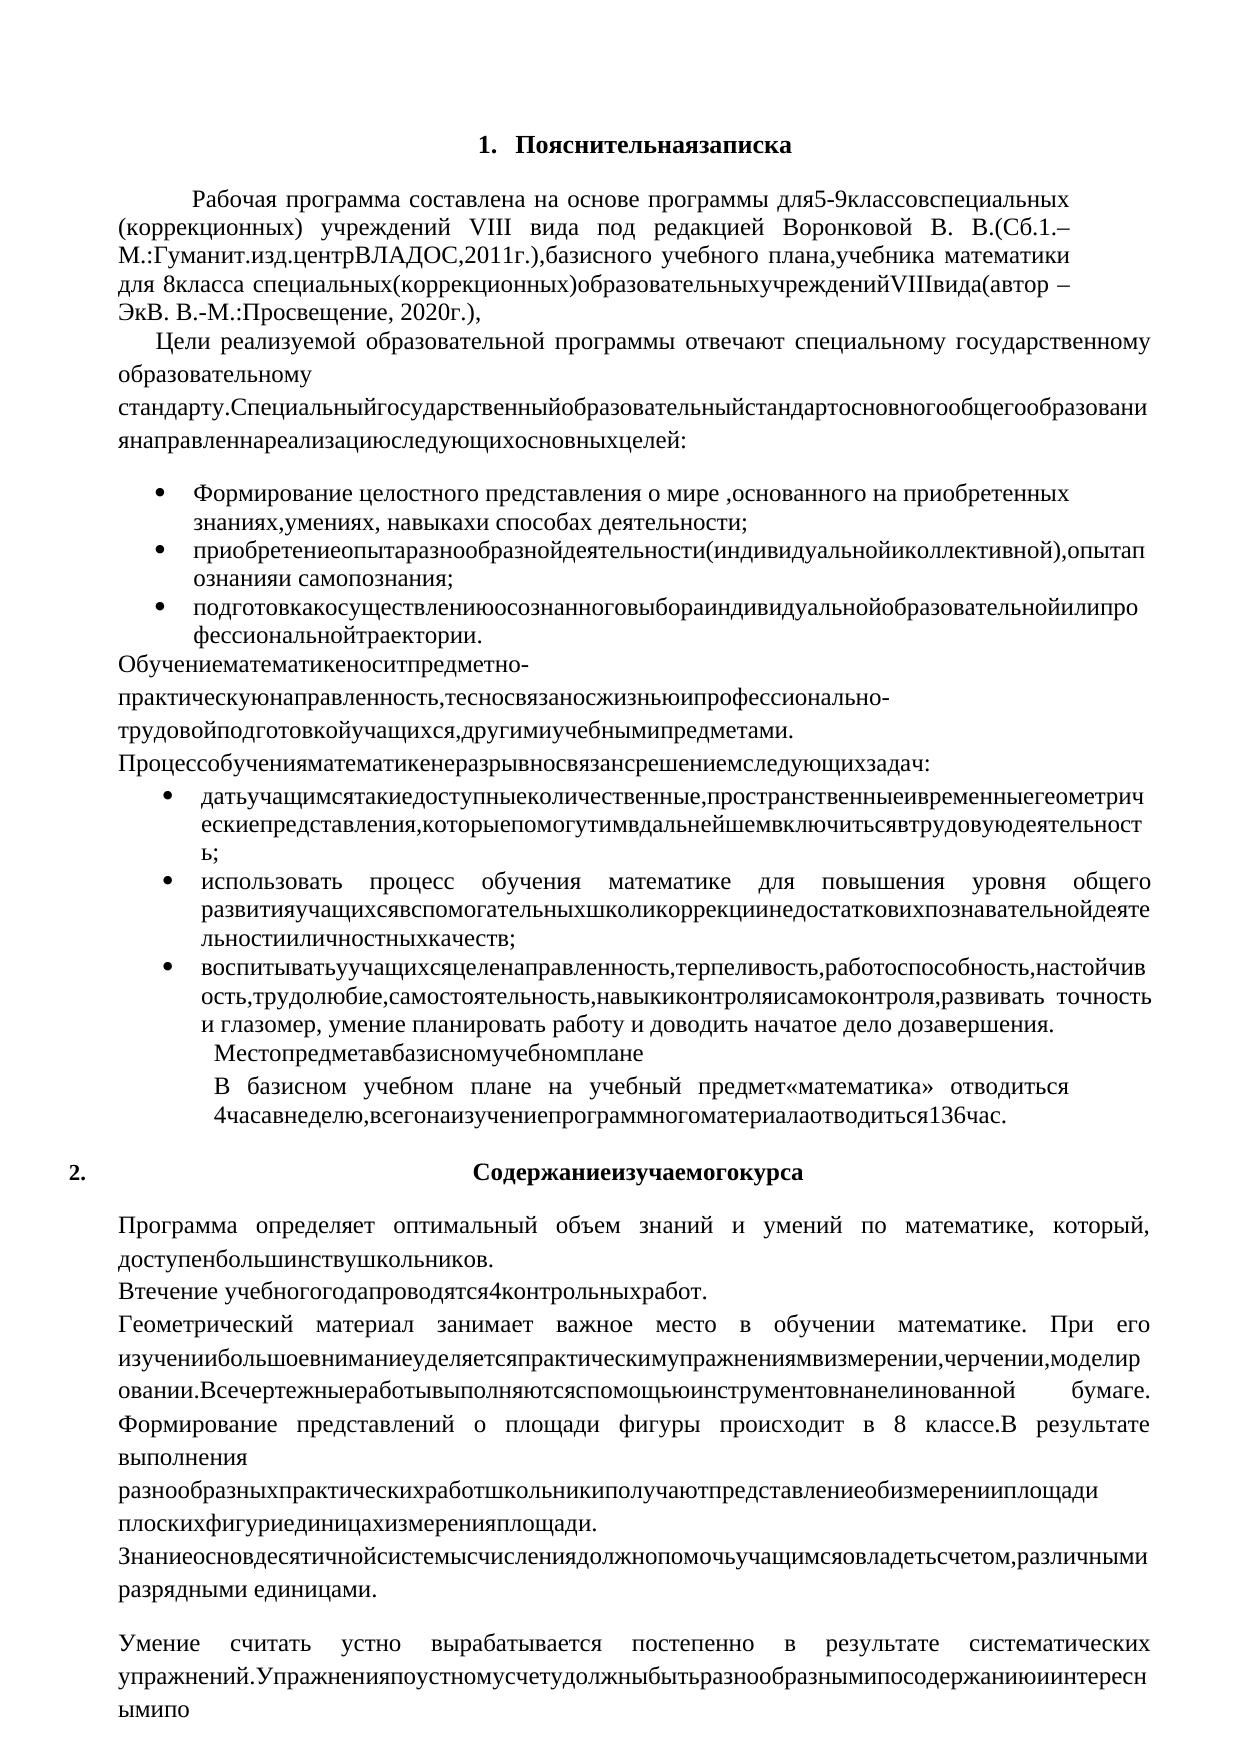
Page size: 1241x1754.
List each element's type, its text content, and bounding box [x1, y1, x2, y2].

text Цели реализуемой образовательной программы отвечают специальному государственному образовательному стандарту.Специальныйгосударственныйобразовательныйстандартосновногообщегообразованиянаправленнареализациюследующихосновныхцелей: [118, 326, 1152, 454]
list подготовкакосуществлениюосознанноговыбораиндивидуальнойобразовательнойилипрофессиональнойтраектории. [156, 593, 1151, 649]
text Рабочая программа составлена на основе программы для5-9классовспециальных (коррекционных) учреждений VIII вида под редакцией Воронковой В. В.(Сб.1.–М.:Гуманит.изд.центрВЛАДОС,2011г.),базисного учебного плана,учебника математики для 8класса специальных(коррекционных)образовательныхучрежденийVIIIвида(автор – ЭкВ. В.-М.:Просвещение, 2020г.), [118, 185, 1070, 326]
list Пояснительнаязаписка [478, 129, 1203, 159]
text Втечение учебногогодапроводятся4контрольныхработ. [118, 1277, 1203, 1305]
text Геометрический материал занимает важное место в обучении математике. При его изучениибольшоевниманиеуделяетсяпрактическимупражнениямвизмерении,черчении,моделировании.Всечертежныеработывыполняютсяспомощьюинструментовнанелинованной бумаге. Формирование представлений о площади фигуры происходит в 8 классе.В результате выполнения разнообразныхпрактическихработшкольникиполучаютпредставлениеобизмеренииплощади плоскихфигуриединицахизмеренияплощади. [118, 1309, 1151, 1536]
text Процессобученияматематикенеразрывносвязансрешениемследующихзадач: [118, 748, 1203, 777]
list датьучащимсятакиедоступныеколичественные,пространственныеивременныегеометрическиепредставления,которыепомогутимвдальнейшемвключитьсявтрудовуюдеятельность; [163, 782, 1151, 866]
text Местопредметавбазисномучебномплане [214, 1038, 1203, 1067]
subtitle Содержаниеизучаемогокурса [69, 1157, 1201, 1186]
list воспитыватьуучащихсяцеленаправленность,терпеливость,работоспособность,настойчивость,трудолюбие,самостоятельность,навыкиконтроляисамоконтроля,развивать точность и глазомер, умение планировать работу и доводить начатое дело дозавершения. [163, 952, 1152, 1038]
text Умение считать устно вырабатывается постепенно в результате систематических упражнений.Упражненияпоустномусчетудолжныбытьразнообразнымипосодержаниюиинтереснымипо [118, 1628, 1151, 1723]
list использовать процесс обучения математике для повышения уровня общего развитияучащихсявспомогательныхшколикоррекциинедостатковихпознавательнойдеятельностииличностныхкачеств; [163, 867, 1152, 952]
text Обучениематематикеноситпредметно-практическуюнаправленность,тесносвязаносжизньюипрофессионально-трудовойподготовкойучащихся,другимиучебнымипредметами. [118, 649, 1158, 744]
text В базисном учебном плане на учебный предмет«математика» отводиться 4часавнеделю,всегонаизучениепрограммногоматериалаотводиться136час. [214, 1072, 1070, 1128]
list Формирование целостного представления о мире ,основанного на приобретенных знаниях,умениях, навыкахи способах деятельности; [156, 479, 1152, 535]
text Программа определяет оптимальный объем знаний и умений по математике, который, доступенбольшинствушкольников. [118, 1211, 1151, 1272]
text Знаниеосновдесятичнойсистемысчислениядолжнопомочьучащимсяовладетьсчетом,различнымиразрядными единицами. [118, 1541, 1152, 1603]
list приобретениеопытаразнообразнойдеятельности(индивидуальнойиколлективной),опытапознанияи самопознания; [156, 536, 1151, 592]
